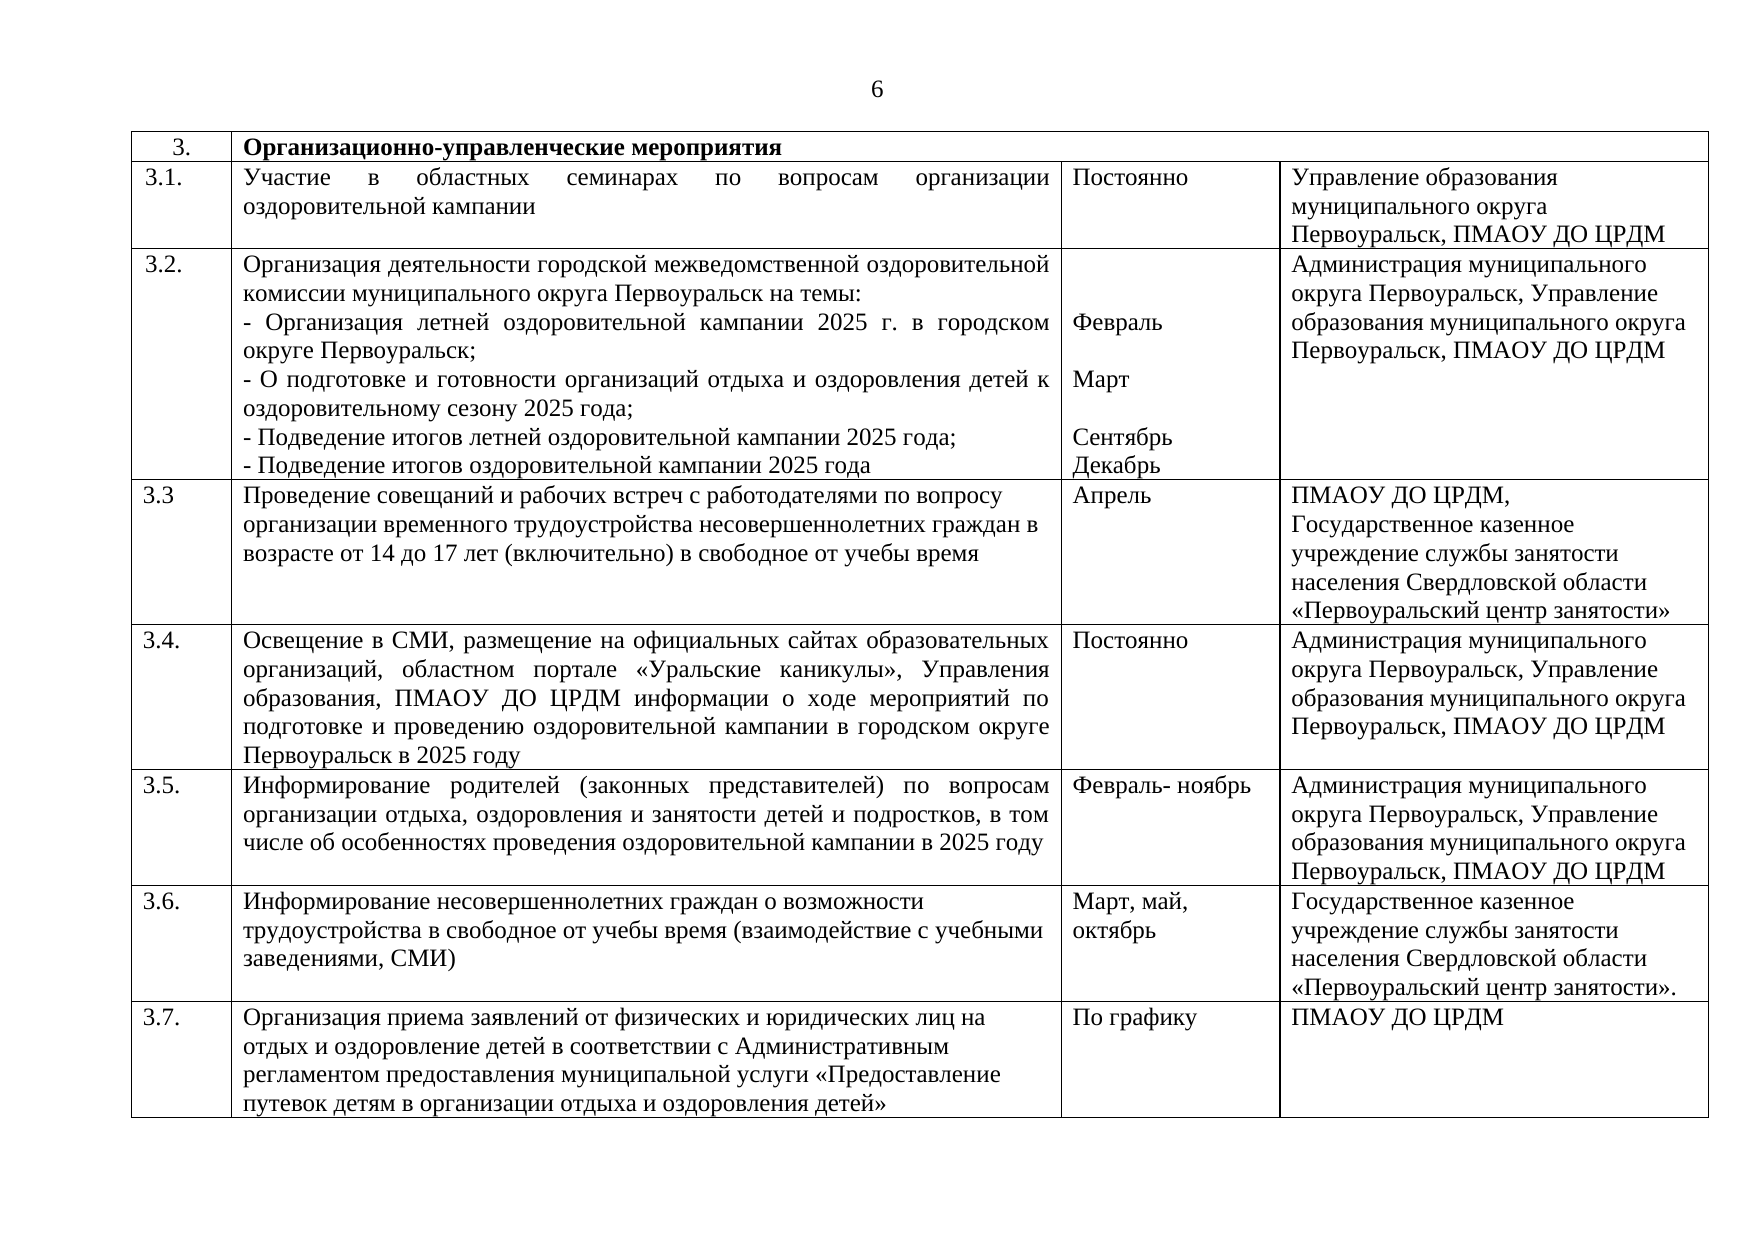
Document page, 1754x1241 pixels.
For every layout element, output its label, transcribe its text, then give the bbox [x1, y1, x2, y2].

table_cell Государственное казенное учреждение службы занятости населения Свердловской области «Первоуральский центр занятости». [1281, 886, 1708, 1001]
table_cell Февраль Март Сентябрь Декабрь [1062, 249, 1279, 479]
table_cell 3.6. [132, 886, 231, 1001]
table_header Организационно-управленческие мероприятия [232, 132, 1708, 161]
table_cell Информирование несовершеннолетних граждан о возможности трудоустройства в свободное от учебы время (взаимодействие с учебными заведениями, СМИ) [232, 886, 1061, 1001]
table_cell Организация приема заявлений от физических и юридических лиц на отдых и оздоровление детей в соответствии с Административным регламентом предоставления муниципальной услуги «Предоставление путевок детям в организации отдыха и оздоровления детей» [232, 1002, 1061, 1117]
table_cell Постоянно [1062, 625, 1279, 769]
table_cell [132, 249, 231, 479]
table_cell Февраль- ноябрь [1062, 770, 1279, 885]
table_cell Постоянно [1062, 162, 1279, 248]
table_cell Администрация муниципального округа Первоуральск, Управление образования муниципального округа Первоуральск, ПМАОУ ДО ЦРДМ [1281, 770, 1708, 885]
table_cell 3.5. [132, 770, 231, 885]
table_cell Организация деятельности городской межведомственной оздоровительной комиссии муниципального округа Первоуральск на темы: - Организация летней оздоровительной кампании 2025 г. в городском округе Первоуральск; - О подготовке и готовности организаций отдыха и оздоровления детей к оздоровительному сезону 2025 года; - Подведение итогов летней оздоровительной кампании 2025 года; - Подведение итогов оздоровительной кампании 2025 года [232, 249, 1061, 479]
table_cell Участие в областных семинарах по вопросам организации оздоровительной кампании [232, 162, 1061, 248]
table_cell Освещение в СМИ, размещение на официальных сайтах образовательных организаций, областном портале «Уральские каникулы», Управления образования, ПМАОУ ДО ЦРДМ информации о ходе мероприятий по подготовке и проведению оздоровительной кампании в городском округе Первоуральск в 2025 году [232, 625, 1061, 769]
table_cell [132, 162, 231, 248]
table_header 3. [132, 132, 231, 161]
table_cell Март, май, октябрь [1062, 886, 1279, 1001]
table_cell Администрация муниципального округа Первоуральск, Управление образования муниципального округа Первоуральск, ПМАОУ ДО ЦРДМ [1281, 249, 1708, 479]
table_cell 3.3 [132, 480, 231, 624]
table_cell По графику [1062, 1002, 1279, 1117]
table_cell Проведение совещаний и рабочих встреч с работодателями по вопросу организации временного трудоустройства несовершеннолетних граждан в возрасте от 14 до 17 лет (включительно) в свободное от учебы время [232, 480, 1061, 624]
table_cell ПМАОУ ДО ЦРДМ [1281, 1002, 1708, 1117]
table_cell 3.7. [132, 1002, 231, 1117]
table_cell ПМАОУ ДО ЦРДМ, Государственное казенное учреждение службы занятости населения Свердловской области «Первоуральский центр занятости» [1281, 480, 1708, 624]
table_cell 3.4. [132, 625, 231, 769]
table_cell Информирование родителей (законных представителей) по вопросам организации отдыха, оздоровления и занятости детей и подростков, в том числе об особенностях проведения оздоровительной кампании в 2025 году [232, 770, 1061, 885]
table_cell Апрель [1062, 480, 1279, 624]
table_cell Управление образования муниципального округа Первоуральск, ПМАОУ ДО ЦРДМ [1281, 162, 1708, 248]
table_cell Администрация муниципального округа Первоуральск, Управление образования муниципального округа Первоуральск, ПМАОУ ДО ЦРДМ [1281, 625, 1708, 769]
